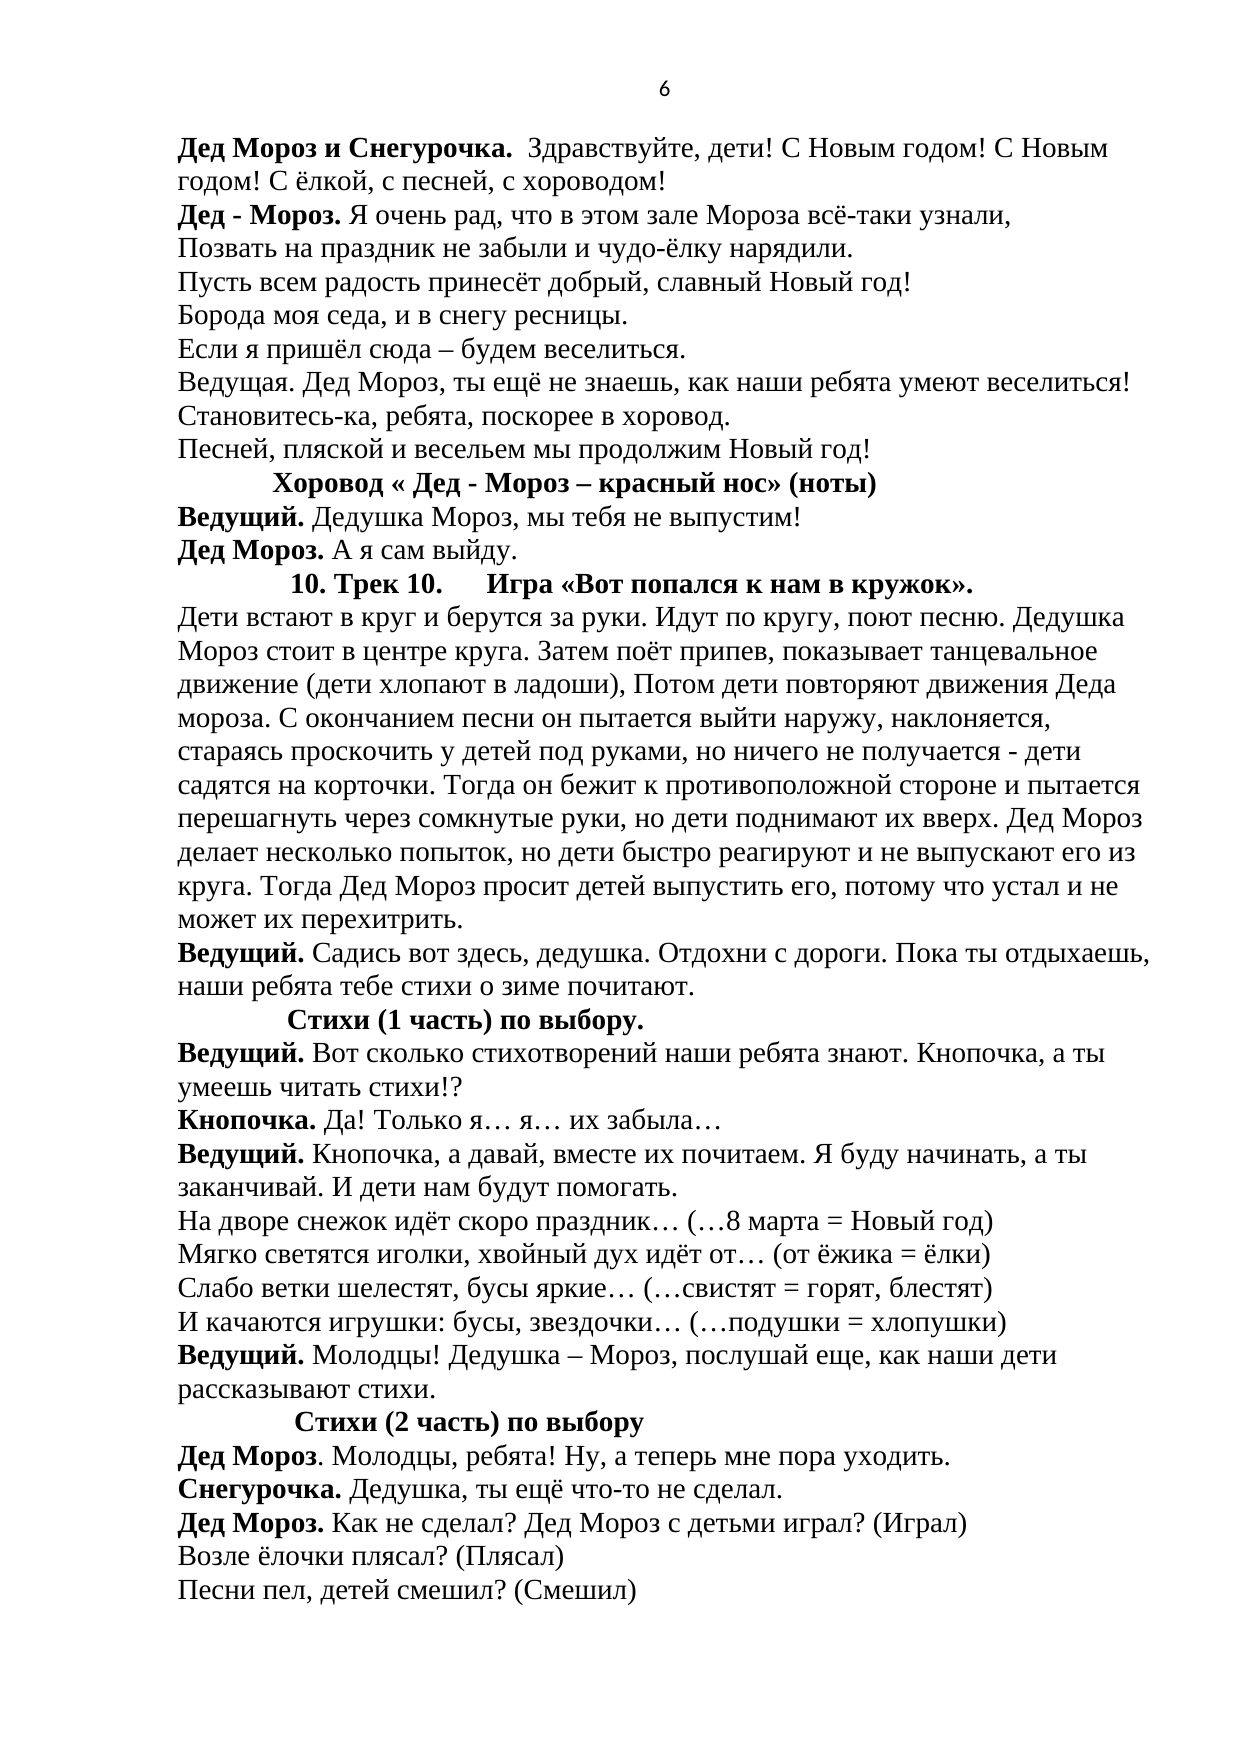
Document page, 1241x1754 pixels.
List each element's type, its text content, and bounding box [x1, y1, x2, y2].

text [177, 1002, 1152, 1606]
text Дед Мороз и Снегурочка. Здравствуйте, дети! С Новым годом! С Новым годом! С ёлкой, с песней, с хороводом! Дед - Мороз. Я очень рад, что в этом зале Мороза всё-таки узнали, Позвать на праздник не забыли и чудо-ёлку нарядили. Пусть всем радость принесёт добрый, славный Новый год! Борода моя седа, и в снегу ресницы. Если я пришёл сюда – будем веселиться. Ведущая. Дед Мороз, ты ещё не знаешь, как наши ребята умеют веселиться! Становитесь-ка, ребята, поскорее в хоровод. Песней, пляской и весельем мы продолжим Новый год! Хоровод « Дед - Мороз – красный нос» (ноты) [177, 130, 1152, 499]
text Дети встают в круг и берутся за руки. Идут по кругу, поют песню. Дедушка Мороз стоит в центре круга. Затем поёт припев, показывает танцевальное движение (дети хлопают в ладоши), Потом дети повторяют движения Деда мороза. С окончанием песни он пытается выйти наружу, наклоняется, стараясь проскочить у детей под руками, но ничего не получается - дети садятся на корточки. Тогда он бежит к противоположной стороне и пытается перешагнуть через сомкнутые руки, но дети поднимают их вверх. Дед Мороз делает несколько попыток, но дети быстро реагируют и не выпускают его из круга. Тогда Дед Мороз просит детей выпустить его, потому что устал и не может их перехитрить. Ведущий. Садись вот здесь, дедушка. Отдохни с дороги. Пока ты отдыхаешь, наши ребята тебе стихи о зиме почитают. [177, 599, 1152, 1002]
list 10. Трек 10. Игра «Вот попался к нам в кружок». [290, 566, 1152, 599]
text Ведущий. Дедушка Мороз, мы тебя не выпустим! Дед Мороз. А я сам выйду. [177, 499, 1152, 566]
